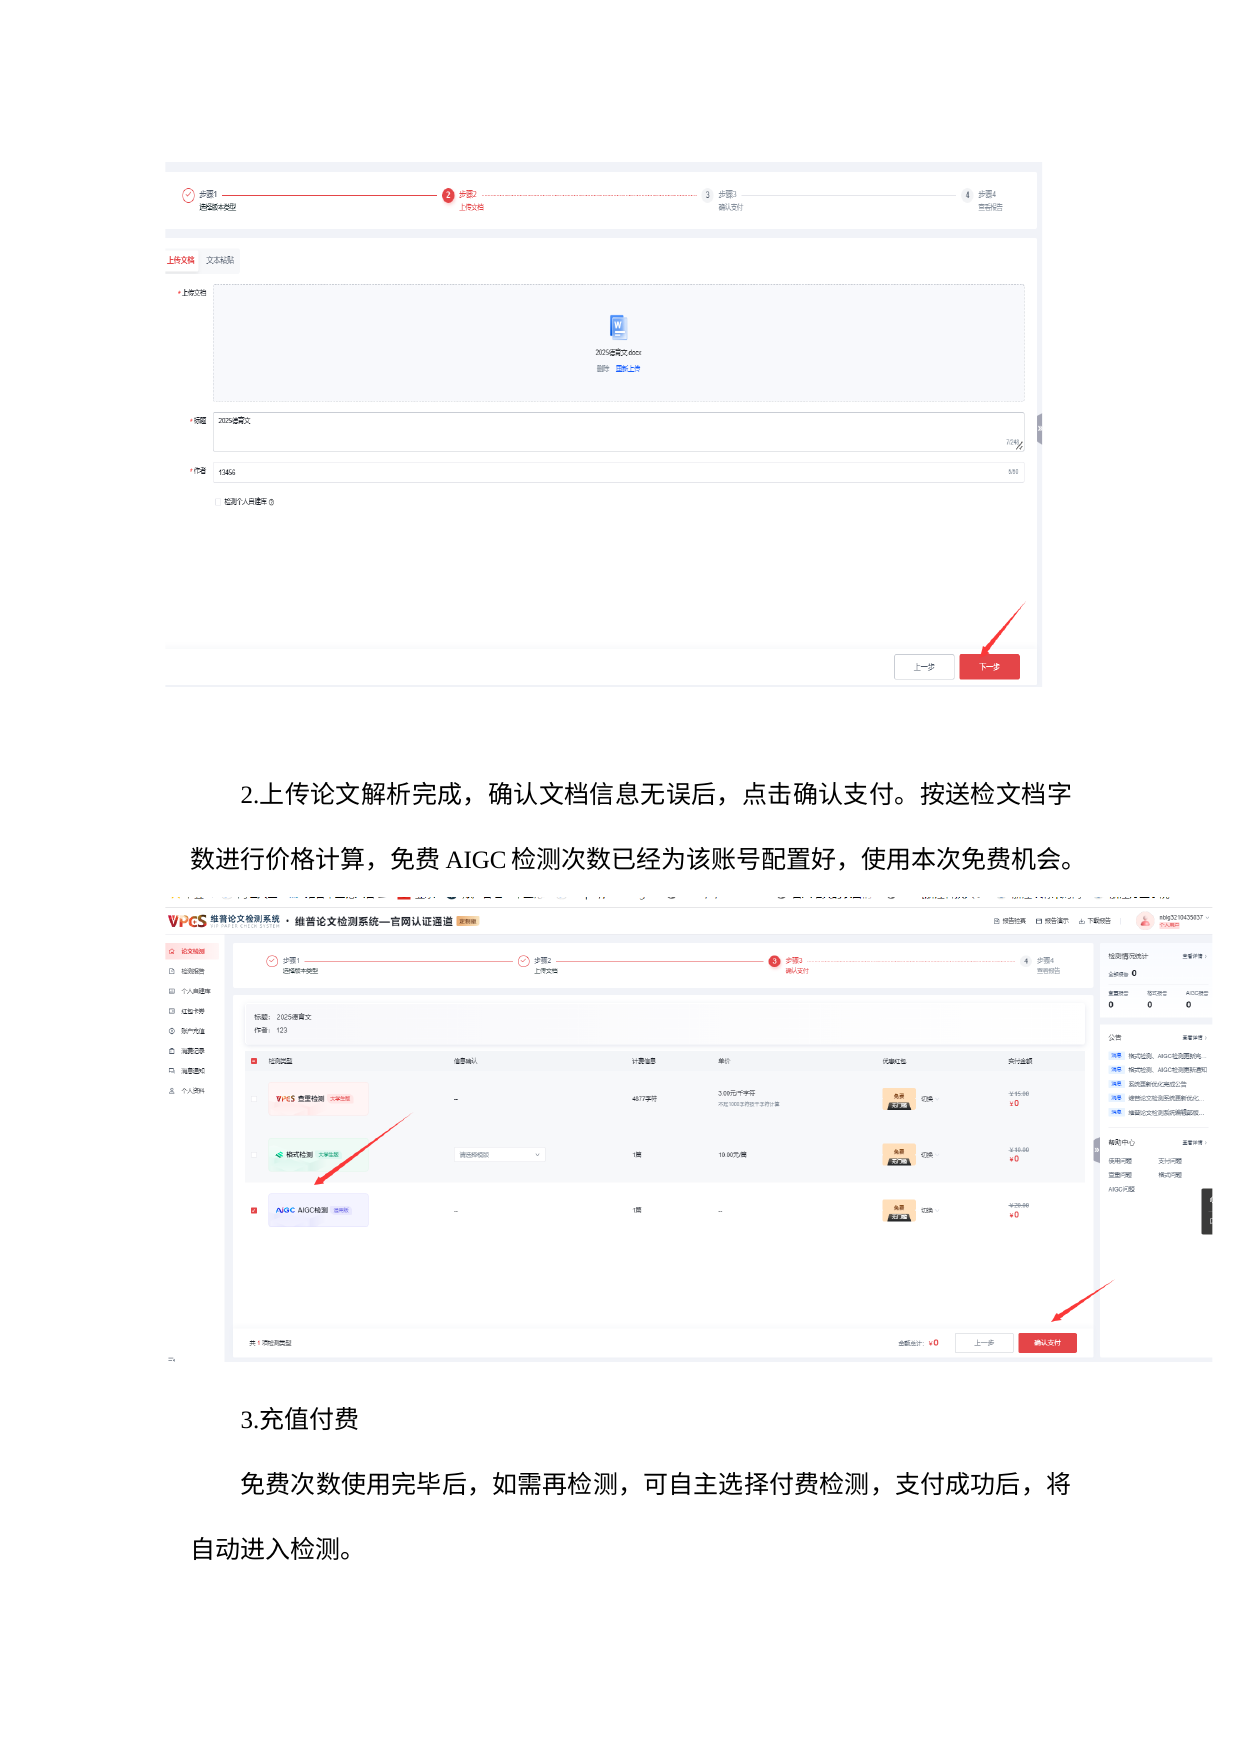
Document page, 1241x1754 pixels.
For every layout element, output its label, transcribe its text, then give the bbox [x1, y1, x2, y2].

text 免费次数使用完毕后，如需再检测，可自主选择付费检测，支付成功后，将自动进入检测。 [190, 1450, 1075, 1580]
text 3.充值付费 [190, 1385, 1075, 1450]
picture [165, 162, 1043, 687]
text 2.上传论文解析完成，确认文档信息无误后，点击确认支付。按送检文档字数进行价格计算，免费AIGC检测次数已经为该账号配置好，使用本次免费机会。 [190, 760, 1075, 890]
picture [165, 897, 1213, 1362]
